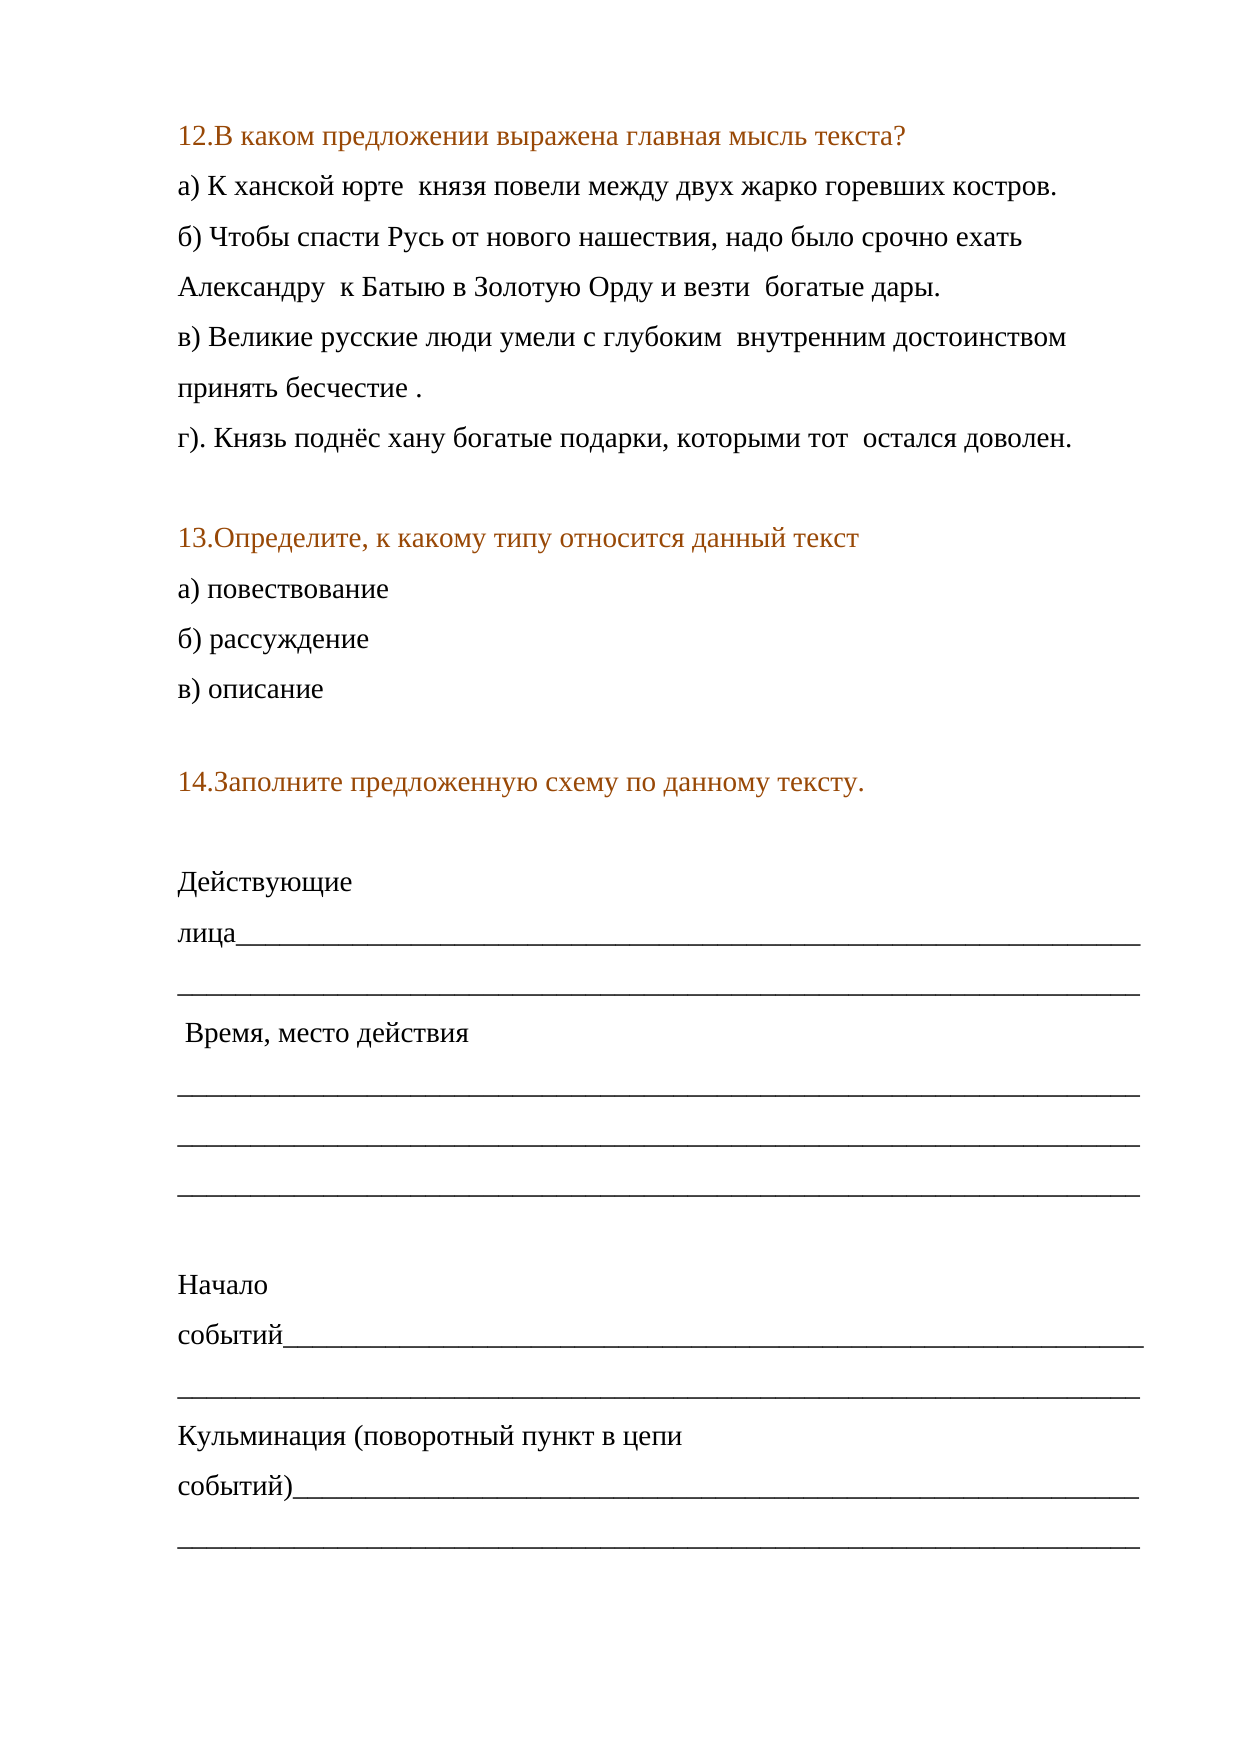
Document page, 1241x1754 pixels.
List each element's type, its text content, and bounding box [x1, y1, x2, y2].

text г). Князь поднёс хану богатые подарки, которыми тот остался доволен. [177, 420, 1152, 453]
text в) Великие русские люди умели с глубоким внутренним достоинством принять бесчестие . [177, 319, 1152, 403]
text Действующие лица________________________________________________________________________________________________________________________________ [177, 864, 1152, 999]
text б) Чтобы спасти Русь от нового нашествия, надо было срочно ехать Александру к Батыю в Золотую Орду и везти богатые дары. [177, 219, 1152, 303]
text 14.Заполните предложенную схему по данному тексту. [177, 764, 1152, 797]
text 13.Определите, к какому типу относится данный текст [177, 521, 1152, 554]
text б) рассуждение [177, 621, 1152, 655]
text а) повествование [177, 571, 1152, 604]
text 12.В каком предложении выражена главная мысль текста? [177, 118, 1152, 152]
text а) К ханской юрте князя повели между двух жарко горевших костров. [177, 168, 1152, 202]
text в) описание [177, 672, 1152, 705]
text Время, место действия ______________________________________________________________________________________________________________________________________________________________________________________________________ [177, 1015, 1152, 1200]
text Начало событий_____________________________________________________________________________________________________________________________ [177, 1267, 1152, 1401]
text Кульминация (поворотный пункт в цепи событий)____________________________________________________________________________________________________________________________ [177, 1418, 1152, 1552]
